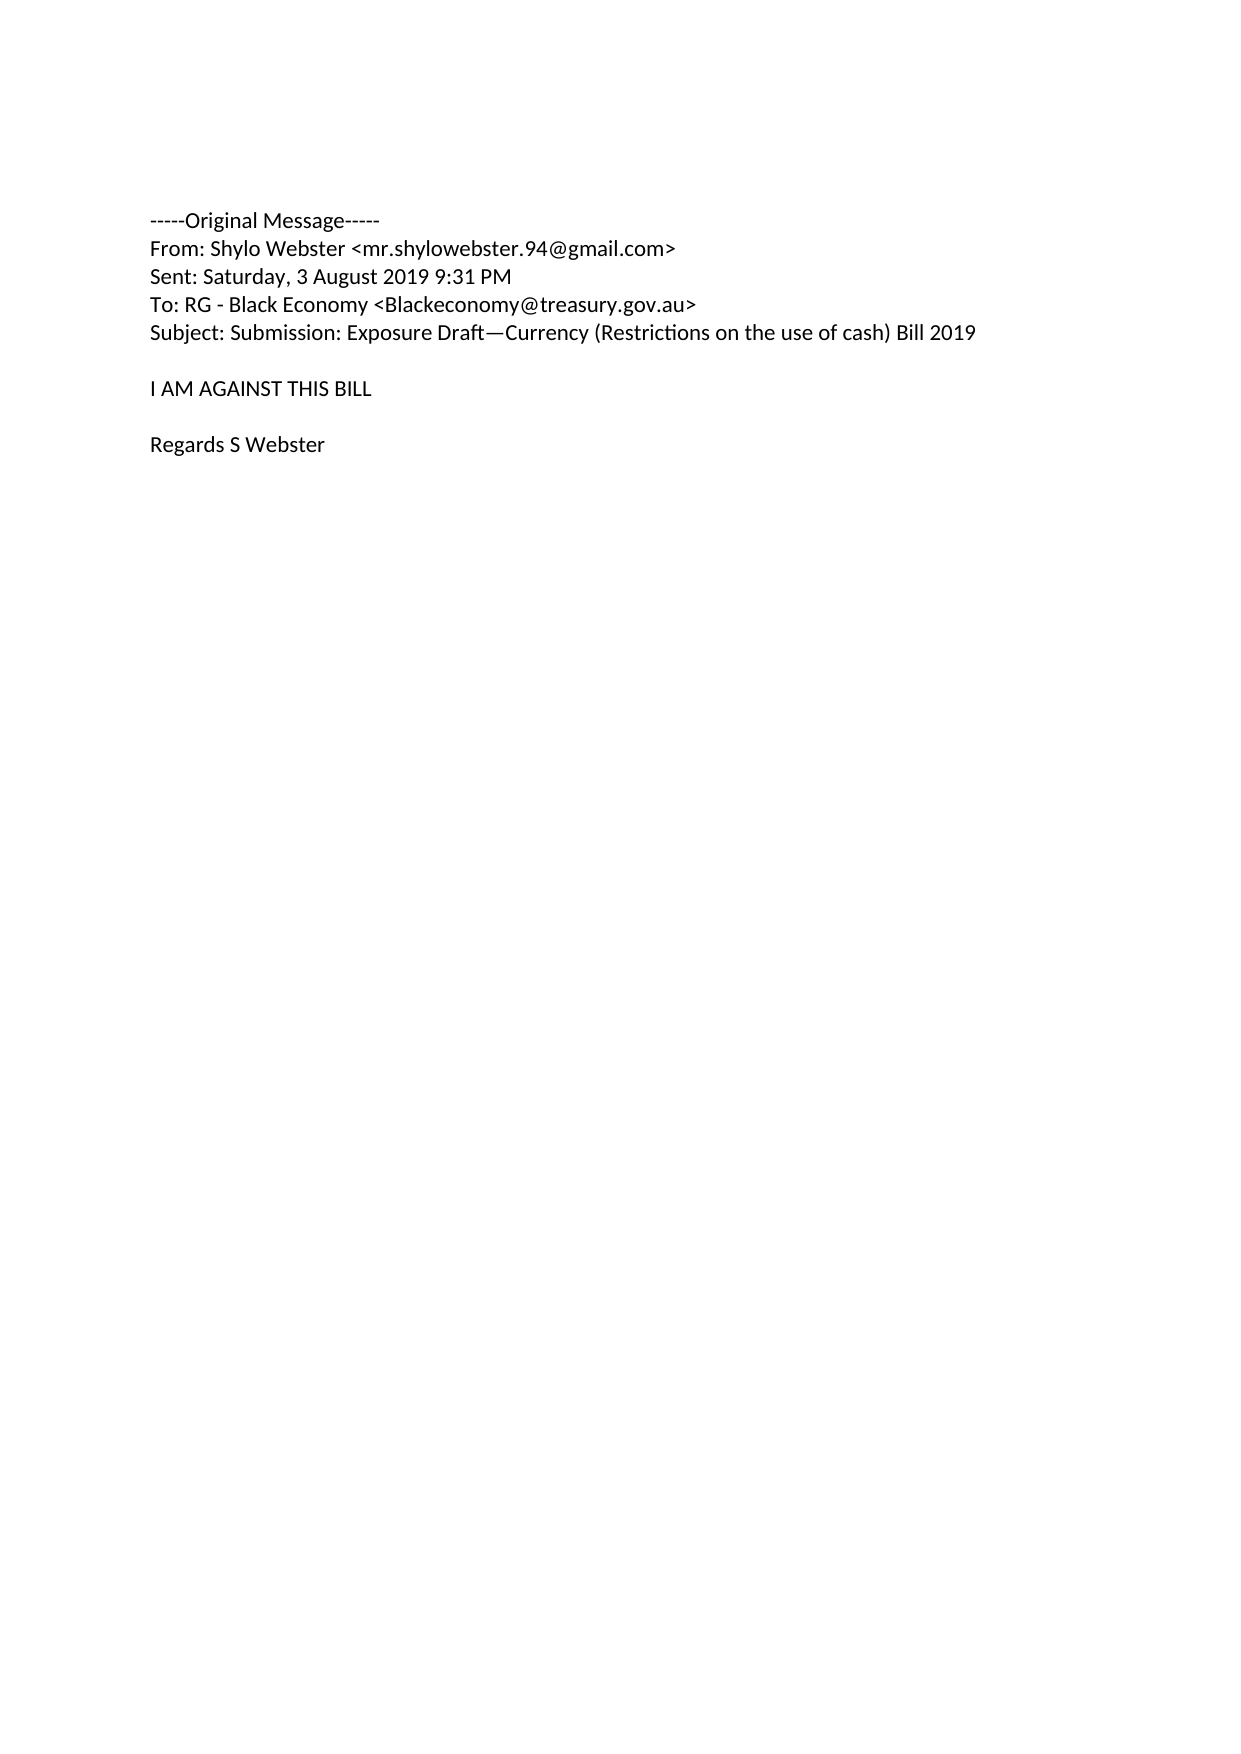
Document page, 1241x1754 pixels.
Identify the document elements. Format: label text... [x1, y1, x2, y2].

text Regards S Webster [150, 430, 1090, 458]
text -----Original Message----- From: Shylo Webster <mr.shylowebster.94@gmail.com> Sent: Saturday, 3 August 2019 9:31 PM To: RG - Black Economy <Blackeconomy@treasury.gov.au> Subject: Submission: Exposure Draft—Currency (Restrictions on the use of cash) Bill 2019 [150, 206, 1090, 346]
text I AM AGAINST THIS BILL [150, 374, 1090, 402]
